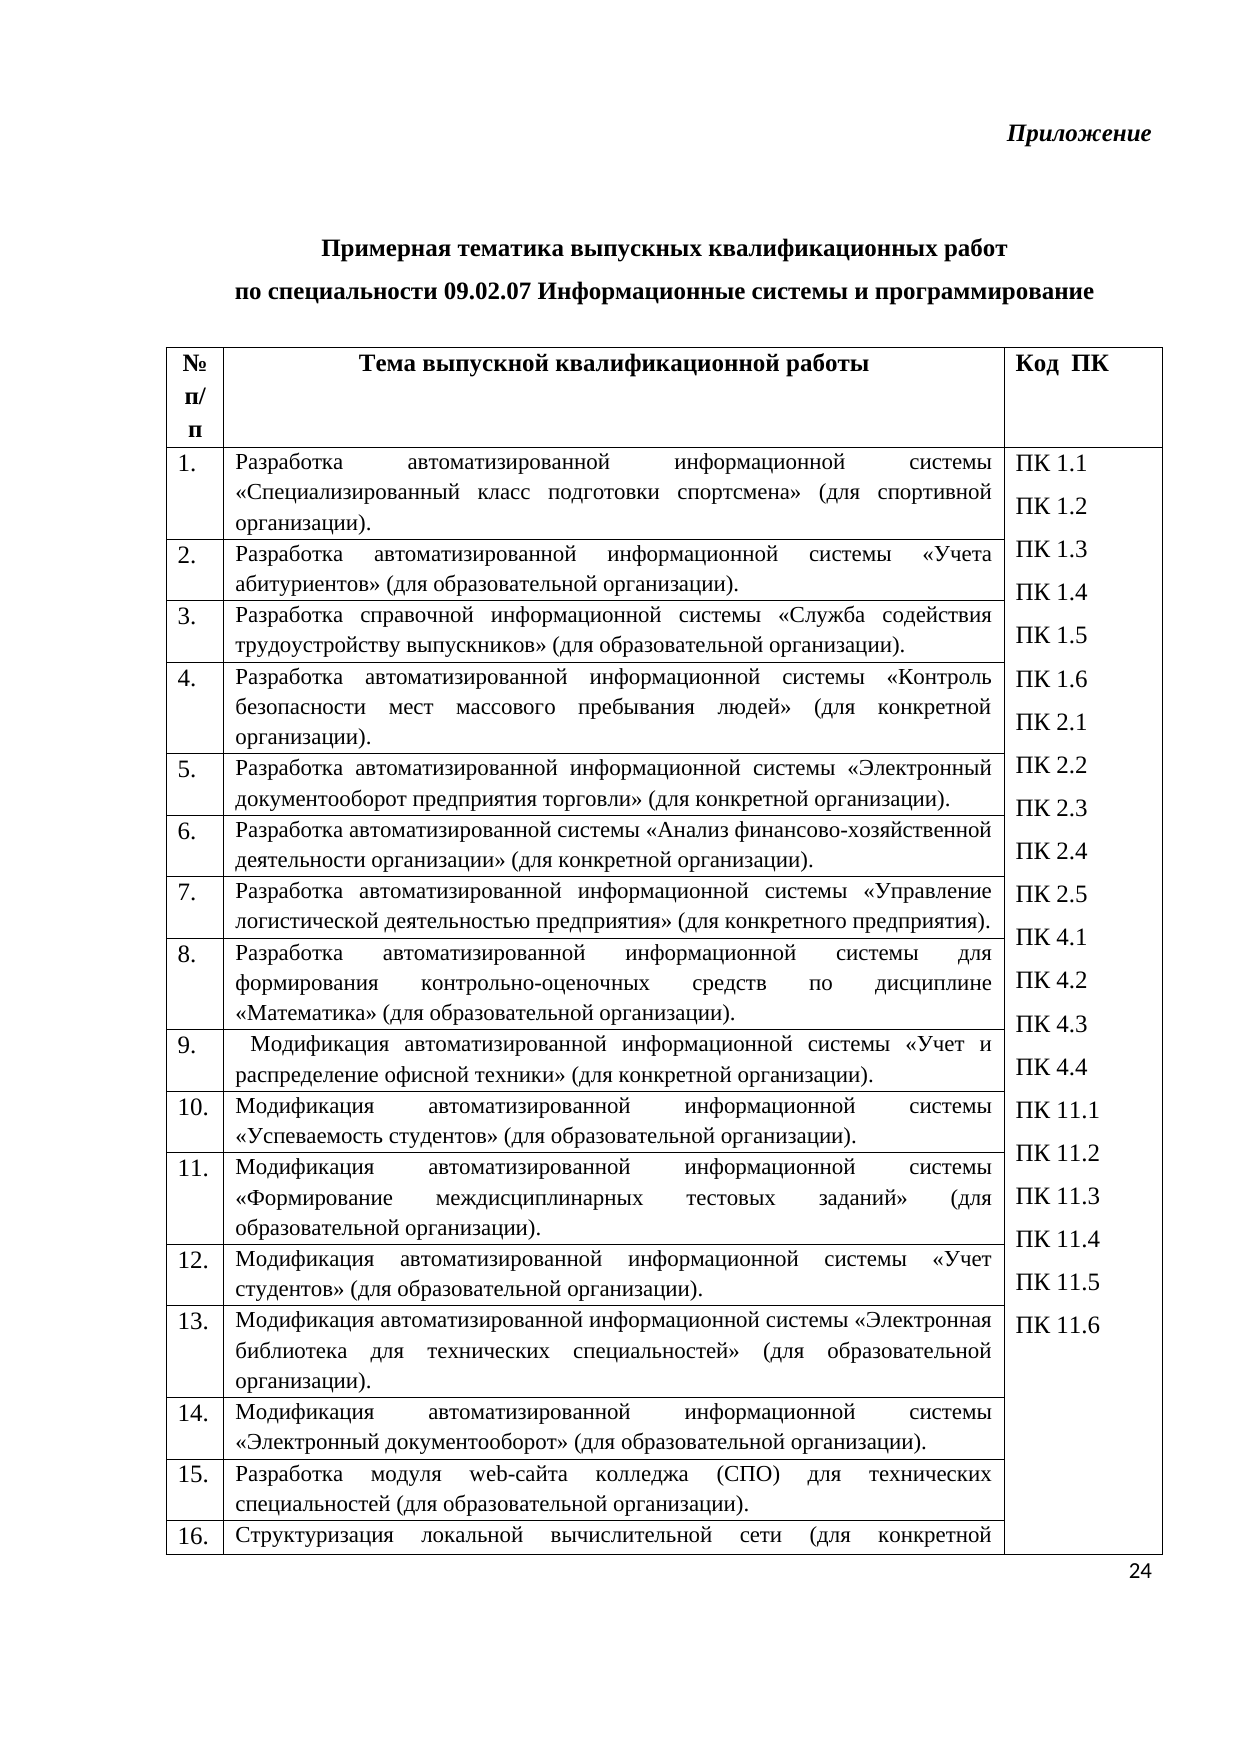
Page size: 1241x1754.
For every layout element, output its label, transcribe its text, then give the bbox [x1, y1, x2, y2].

table_cell [167, 540, 223, 600]
table_cell Разработка автоматизированной информационной системы «Управление логистической деятельностью предприятия» (для конкретного предприятия). [224, 877, 1004, 938]
table_cell [167, 1030, 223, 1091]
table_cell [167, 1460, 223, 1520]
table_header № п/п [167, 348, 223, 447]
table_cell Разработка автоматизированной информационной системы для формирования контрольно-оценочных средств по дисциплине «Математика» (для образовательной организации). [224, 939, 1004, 1029]
table_cell [167, 1521, 223, 1554]
table_cell Разработка справочной информационной системы «Служба содействия трудоустройству выпускников» (для образовательной организации). [224, 601, 1004, 662]
table_header Код ПК [1005, 348, 1162, 447]
table_cell Модификация автоматизированной информационной системы «Учет и распределение офисной техники» (для конкретной организации). [224, 1030, 1004, 1091]
table_header Тема выпускной квалификационной работы [224, 348, 1004, 447]
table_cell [224, 1521, 1004, 1554]
text Приложение [177, 118, 1152, 147]
table_cell Разработка автоматизированной системы «Анализ финансово-хозяйственной деятельности организации» (для конкретной организации). [224, 816, 1004, 876]
table_cell [167, 448, 223, 539]
table_cell [167, 1306, 223, 1397]
table_cell Модификация автоматизированной информационной системы «Успеваемость студентов» (для образовательной организации). [224, 1092, 1004, 1152]
text по специальности 09.02.07 Информационные системы и программирование [177, 276, 1152, 305]
table_cell [167, 601, 223, 662]
table_cell [167, 1398, 223, 1458]
table_cell Разработка автоматизированной информационной системы «Контроль безопасности мест массового пребывания людей» (для конкретной организации). [224, 663, 1004, 753]
table_cell Разработка автоматизированной информационной системы «Специализированный класс подготовки спортсмена» (для спортивной организации). [224, 448, 1004, 539]
table_cell Модификация автоматизированной информационной системы «Учет студентов» (для образовательной организации). [224, 1245, 1004, 1305]
table_cell [167, 1245, 223, 1305]
table_cell [167, 1092, 223, 1152]
table_cell Модификация автоматизированной информационной системы «Формирование междисциплинарных тестовых заданий» (для образовательной организации). [224, 1153, 1004, 1244]
table_cell [167, 877, 223, 938]
table_cell Разработка модуля web-сайта колледжа (СПО) для технических специальностей (для образовательной организации). [224, 1460, 1004, 1520]
table_cell ПК 1.1 ПК 1.2 ПК 1.3 ПК 1.4 ПК 1.5 ПК 1.6 ПК 2.1 ПК 2.2 ПК 2.3 ПК 2.4 ПК 2.5 ПК 4.1 ПК 4.2 ПК 4.3 ПК 4.4 ПК 11.1 ПК 11.2 ПК 11.3 ПК 11.4 ПК 11.5 ПК 11.6 [1005, 448, 1162, 1554]
table_cell Разработка автоматизированной информационной системы «Учета абитуриентов» (для образовательной организации). [224, 540, 1004, 600]
table_cell [167, 816, 223, 876]
table_cell [167, 939, 223, 1029]
table_cell [167, 663, 223, 753]
table_cell Модификация автоматизированной информационной системы «Электронный документооборот» (для образовательной организации). [224, 1398, 1004, 1458]
table_cell Разработка автоматизированной информационной системы «Электронный документооборот предприятия торговли» (для конкретной организации). [224, 754, 1004, 815]
table_cell Модификация автоматизированной информационной системы «Электронная библиотека для технических специальностей» (для образовательной организации). [224, 1306, 1004, 1397]
text Примерная тематика выпускных квалификационных работ [177, 233, 1152, 262]
table_cell [167, 754, 223, 815]
table_cell [167, 1153, 223, 1244]
